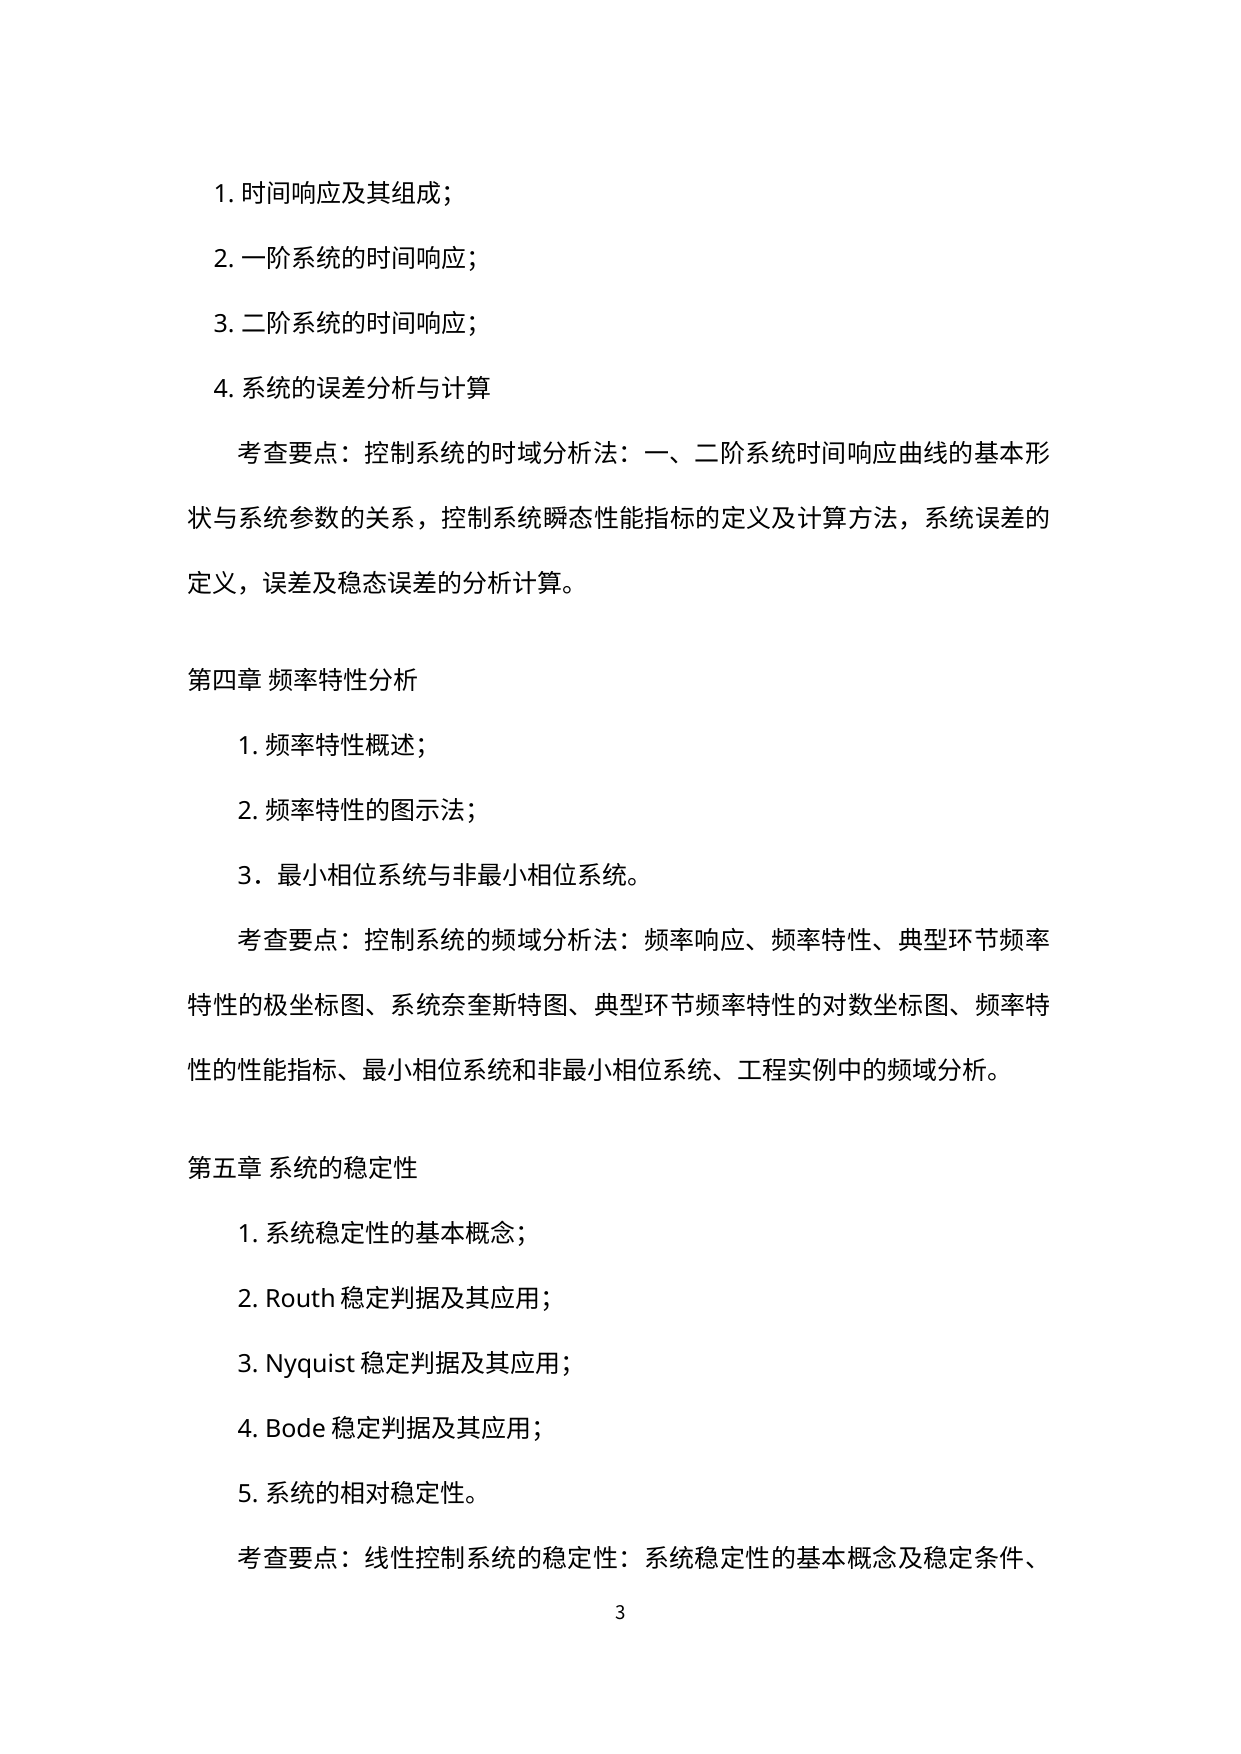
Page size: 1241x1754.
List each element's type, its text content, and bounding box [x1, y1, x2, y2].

text 第五章 系统的稳定性 1. 系统稳定性的基本概念； 2. Routh稳定判据及其应用； 3. Nyquist稳定判据及其应用； 4. Bode稳定判据及其应用； 5. 系统的相对稳定性。 [187, 1134, 1053, 1524]
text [187, 1524, 1053, 1589]
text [187, 159, 1053, 419]
text 考查要点：控制系统的时域分析法：一、二阶系统时间响应曲线的基本形状与系统参数的关系，控制系统瞬态性能指标的定义及计算方法，系统误差的定义，误差及稳态误差的分析计算。 [187, 419, 1053, 646]
text 第四章 频率特性分析 1. 频率特性概述； 2. 频率特性的图示法； 3．最小相位系统与非最小相位系统。 [187, 646, 1053, 906]
text 考查要点：控制系统的频域分析法：频率响应、频率特性、典型环节频率特性的极坐标图、系统奈奎斯特图、典型环节频率特性的对数坐标图、频率特性的性能指标、最小相位系统和非最小相位系统、工程实例中的频域分析。 [187, 906, 1053, 1134]
